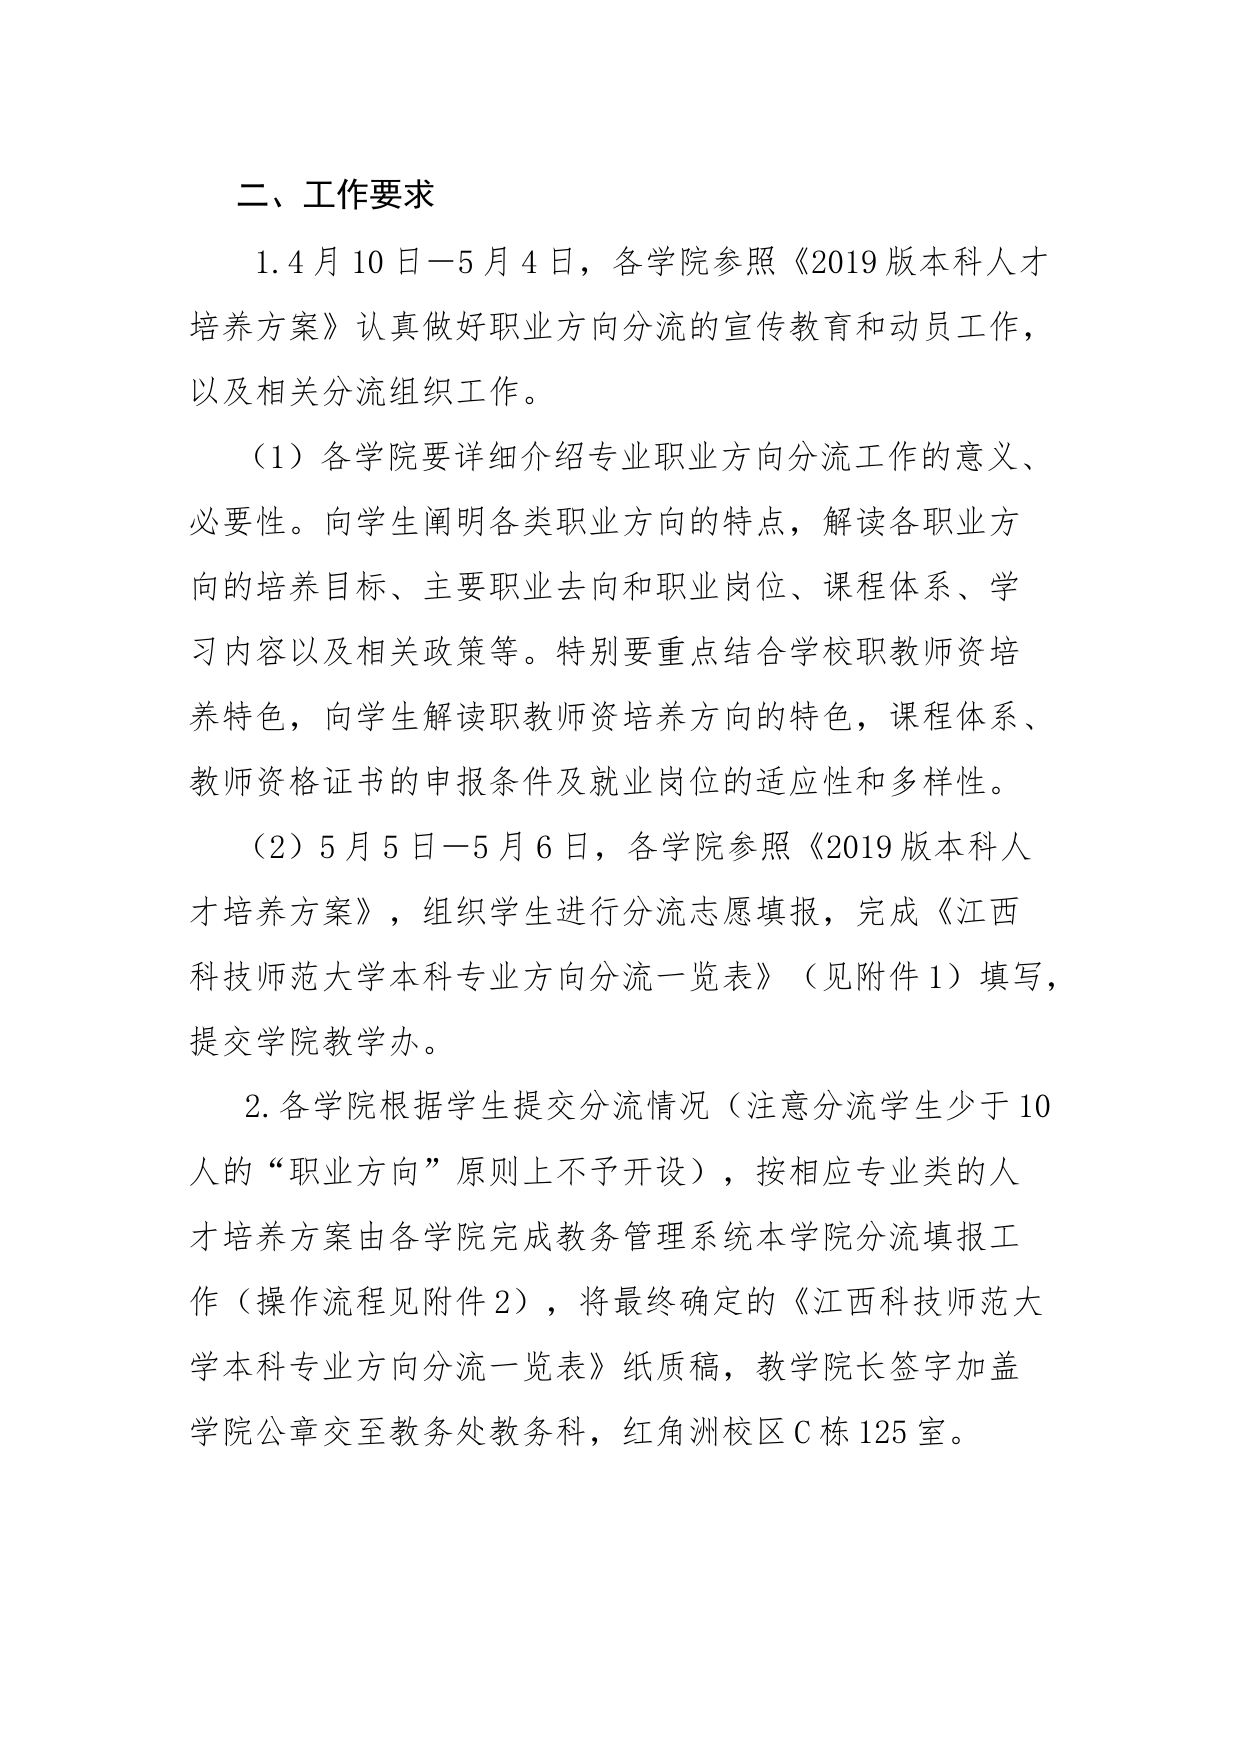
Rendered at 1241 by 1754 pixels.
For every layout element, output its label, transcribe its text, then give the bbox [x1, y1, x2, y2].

text （1）各学院要详细介绍专业职业方向分流工作的意义、必要性。向学生阐明各类职业方向的特点，解读各职业方向的培养目标、主要职业去向和职业岗位、课程体系、学习内容以及相关政策等。特别要重点结合学校职教师资培养特色，向学生解读职教师资培养方向的特色，课程体系、教师资格证书的申报条件及就业岗位的适应性和多样性。 [187, 422, 1053, 812]
text （2）5月5日－5月6日，各学院参照《2019版本科人才培养方案》，组织学生进行分流志愿填报，完成《江西科技师范大学本科专业方向分流一览表》（见附件1）填写，提交学院教学办。 [187, 812, 1053, 1072]
text 1.4月10日－5月4日，各学院参照《2019版本科人才培养方案》认真做好职业方向分流的宣传教育和动员工作，以及相关分流组织工作。 [187, 227, 1053, 422]
text 2.各学院根据学生提交分流情况（注意分流学生少于10人的“职业方向”原则上不予开设），按相应专业类的人才培养方案由各学院完成教务管理系统本学院分流填报工作（操作流程见附件2），将最终确定的《江西科技师范大学本科专业方向分流一览表》纸质稿，教学院长签字加盖学院公章交至教务处教务科，红角洲校区C栋125室。 [187, 1072, 1053, 1462]
text 二、工作要求 [187, 162, 1053, 227]
